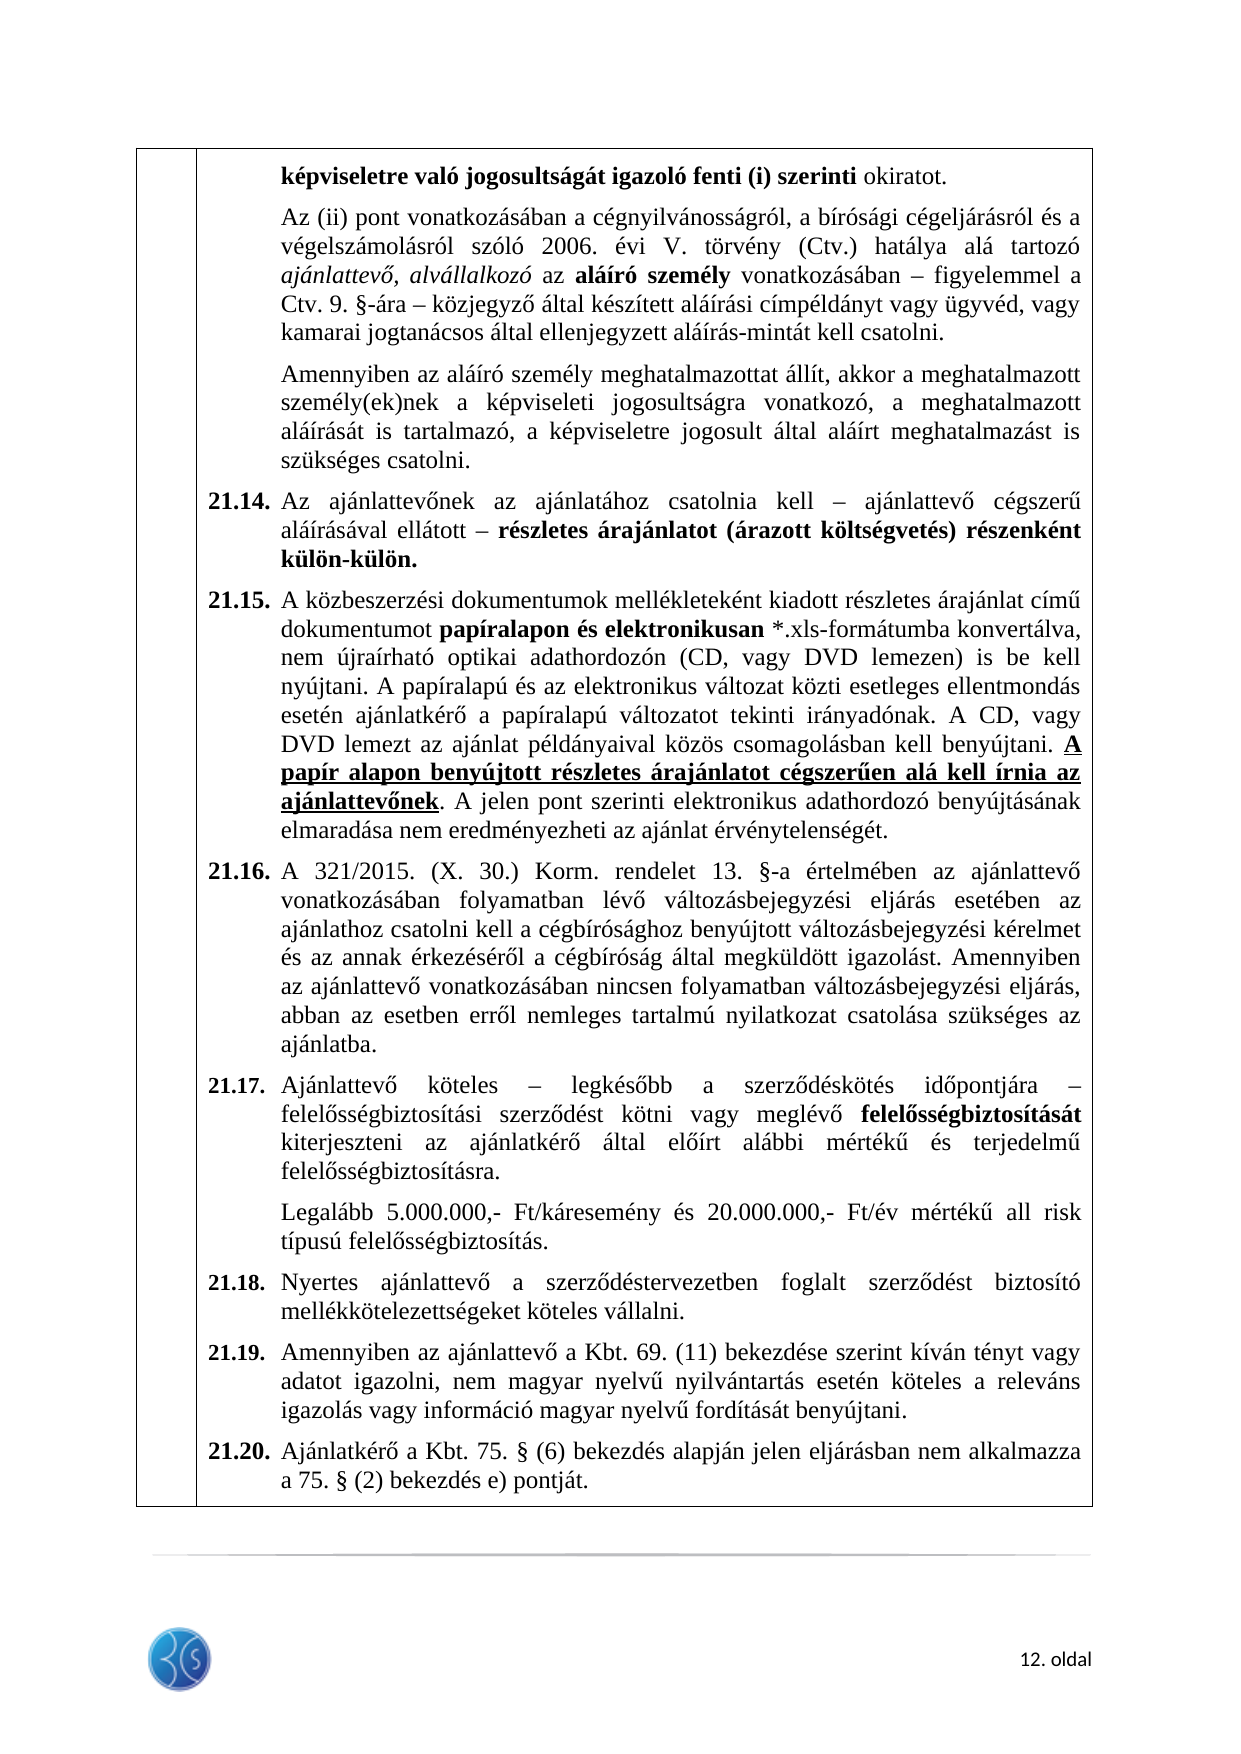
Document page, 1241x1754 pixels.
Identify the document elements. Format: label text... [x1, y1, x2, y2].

table_cell [137, 149, 196, 1506]
picture [147, 1627, 212, 1692]
picture [147, 1548, 1093, 1561]
